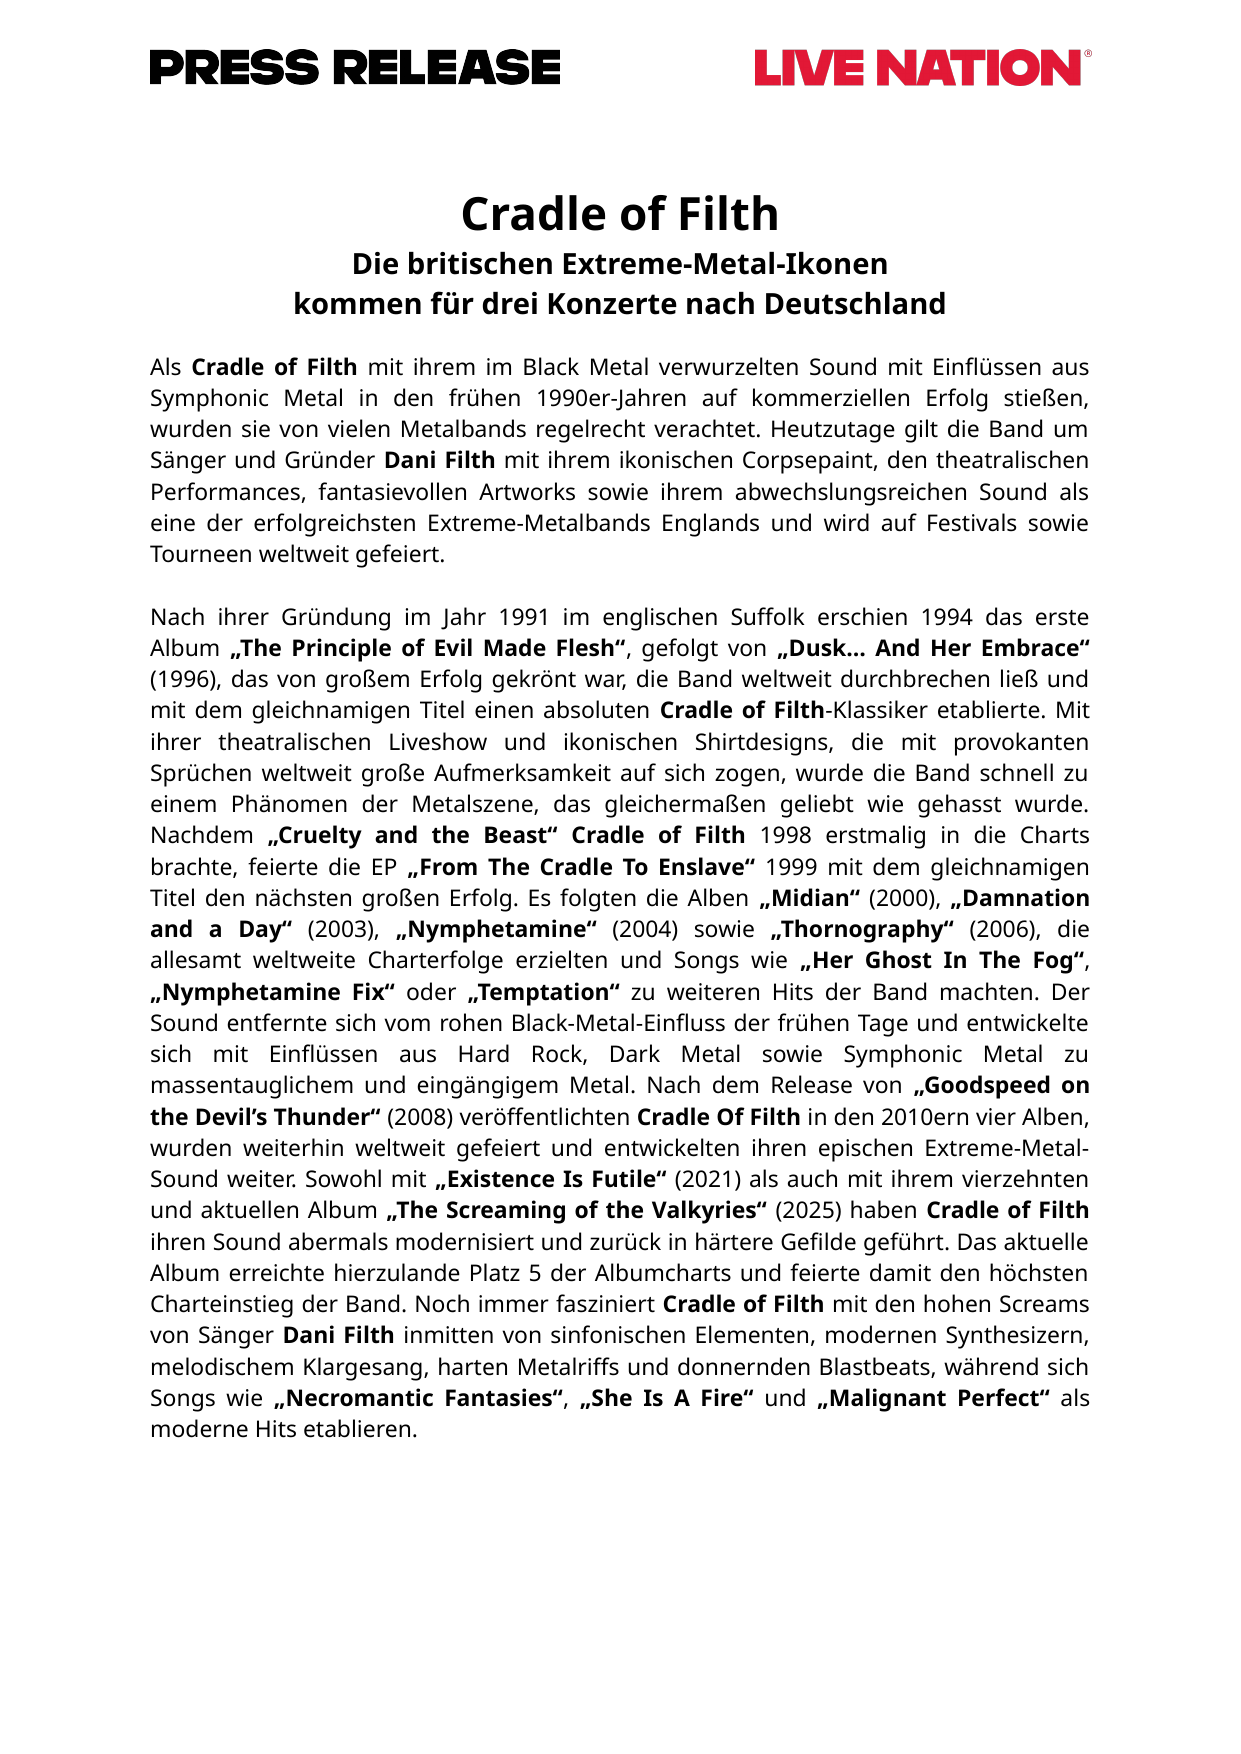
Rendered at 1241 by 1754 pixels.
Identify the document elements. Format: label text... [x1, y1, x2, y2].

text Die britischen Extreme-Metal-Ikonen [150, 244, 1090, 283]
picture [755, 49, 1092, 86]
text Nach ihrer Gründung im Jahr 1991 im englischen Suffolk erschien 1994 das erste Album „The Principle of Evil Made Flesh“, gefolgt von „Dusk… And Her Embrace“ (1996), das von großem Erfolg gekrönt war, die Band weltweit durchbrechen ließ und mit dem gleichnamigen Titel einen absoluten Cradle of Filth-Klassiker etablierte. Mit ihrer theatralischen Liveshow und ikonischen Shirtdesigns, die mit provokanten Sprüchen weltweit große Aufmerksamkeit auf sich zogen, wurde die Band schnell zu einem Phänomen der Metalszene, das gleichermaßen geliebt wie gehasst wurde. Nachdem „Cruelty and the Beast“ Cradle of Filth 1998 erstmalig in die Charts brachte, feierte die EP „From The Cradle To Enslave“ 1999 mit dem gleichnamigen Titel den nächsten großen Erfolg. Es folgten die Alben „Midian“ (2000), „Damnation and a Day“ (2003), „Nymphetamine“ (2004) sowie „Thornography“ (2006), die allesamt weltweite Charterfolge erzielten und Songs wie „Her Ghost In The Fog“, „Nymphetamine Fix“ oder „Temptation“ zu weiteren Hits der Band machten. Der Sound entfernte sich vom rohen Black-Metal-Einfluss der frühen Tage und entwickelte sich mit Einflüssen aus Hard Rock, Dark Metal sowie Symphonic Metal zu massentauglichem und eingängigem Metal. Nach dem Release von „Goodspeed on the Devil’s Thunder“ (2008) veröffentlichten Cradle Of Filth in den 2010ern vier Alben, wurden weiterhin weltweit gefeiert und entwickelten ihren epischen Extreme-Metal-Sound weiter. Sowohl mit „Existence Is Futile“ (2021) als auch mit ihrem vierzehnten und aktuellen Album „The Screaming of the Valkyries“ (2025) haben Cradle of Filth ihren Sound abermals modernisiert und zurück in härtere Gefilde geführt. Das aktuelle Album erreichte hierzulande Platz 5 der Albumcharts und feierte damit den höchsten Charteinstieg der Band. Noch immer fasziniert Cradle of Filth mit den hohen Screams von Sänger Dani Filth inmitten von sinfonischen Elementen, modernen Synthesizern, melodischem Klargesang, harten Metalriffs und donnernden Blastbeats, während sich Songs wie „Necromantic Fantasies“, „She Is A Fire“ und „Malignant Perfect“ als moderne Hits etablieren. [150, 601, 1090, 1444]
text Cradle of Filth [150, 181, 1090, 244]
text Als Cradle of Filth mit ihrem im Black Metal verwurzelten Sound mit Einflüssen aus Symphonic Metal in den frühen 1990er-Jahren auf kommerziellen Erfolg stießen, wurden sie von vielen Metalbands regelrecht verachtet. Heutzutage gilt die Band um Sänger und Gründer Dani Filth mit ihrem ikonischen Corpsepaint, den theatralischen Performances, fantasievollen Artworks sowie ihrem abwechslungsreichen Sound als eine der erfolgreichsten Extreme-Metalbands Englands und wird auf Festivals sowie Tourneen weltweit gefeiert. [150, 351, 1090, 569]
picture [150, 49, 560, 85]
text kommen für drei Konzerte nach Deutschland [150, 283, 1090, 323]
